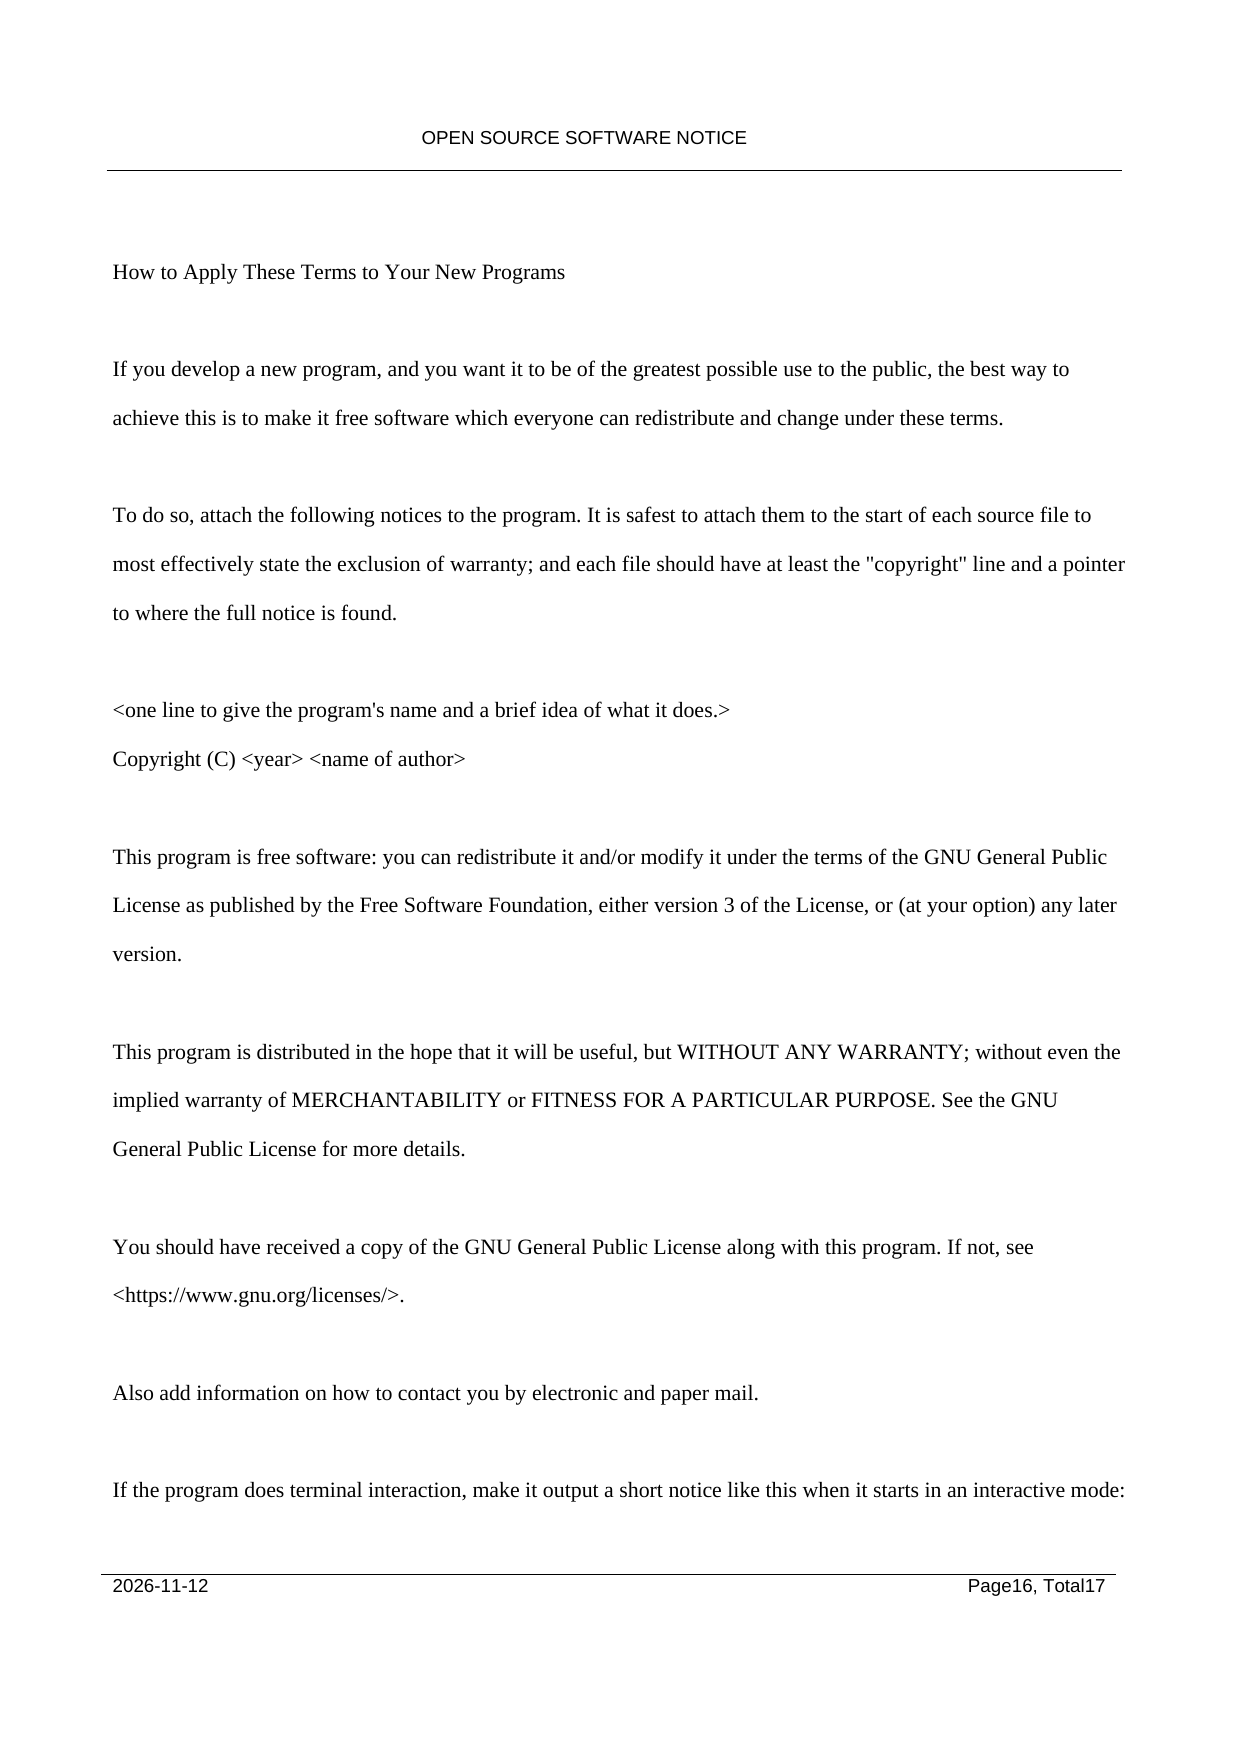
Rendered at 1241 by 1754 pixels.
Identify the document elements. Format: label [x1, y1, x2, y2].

text [112, 206, 1128, 1506]
